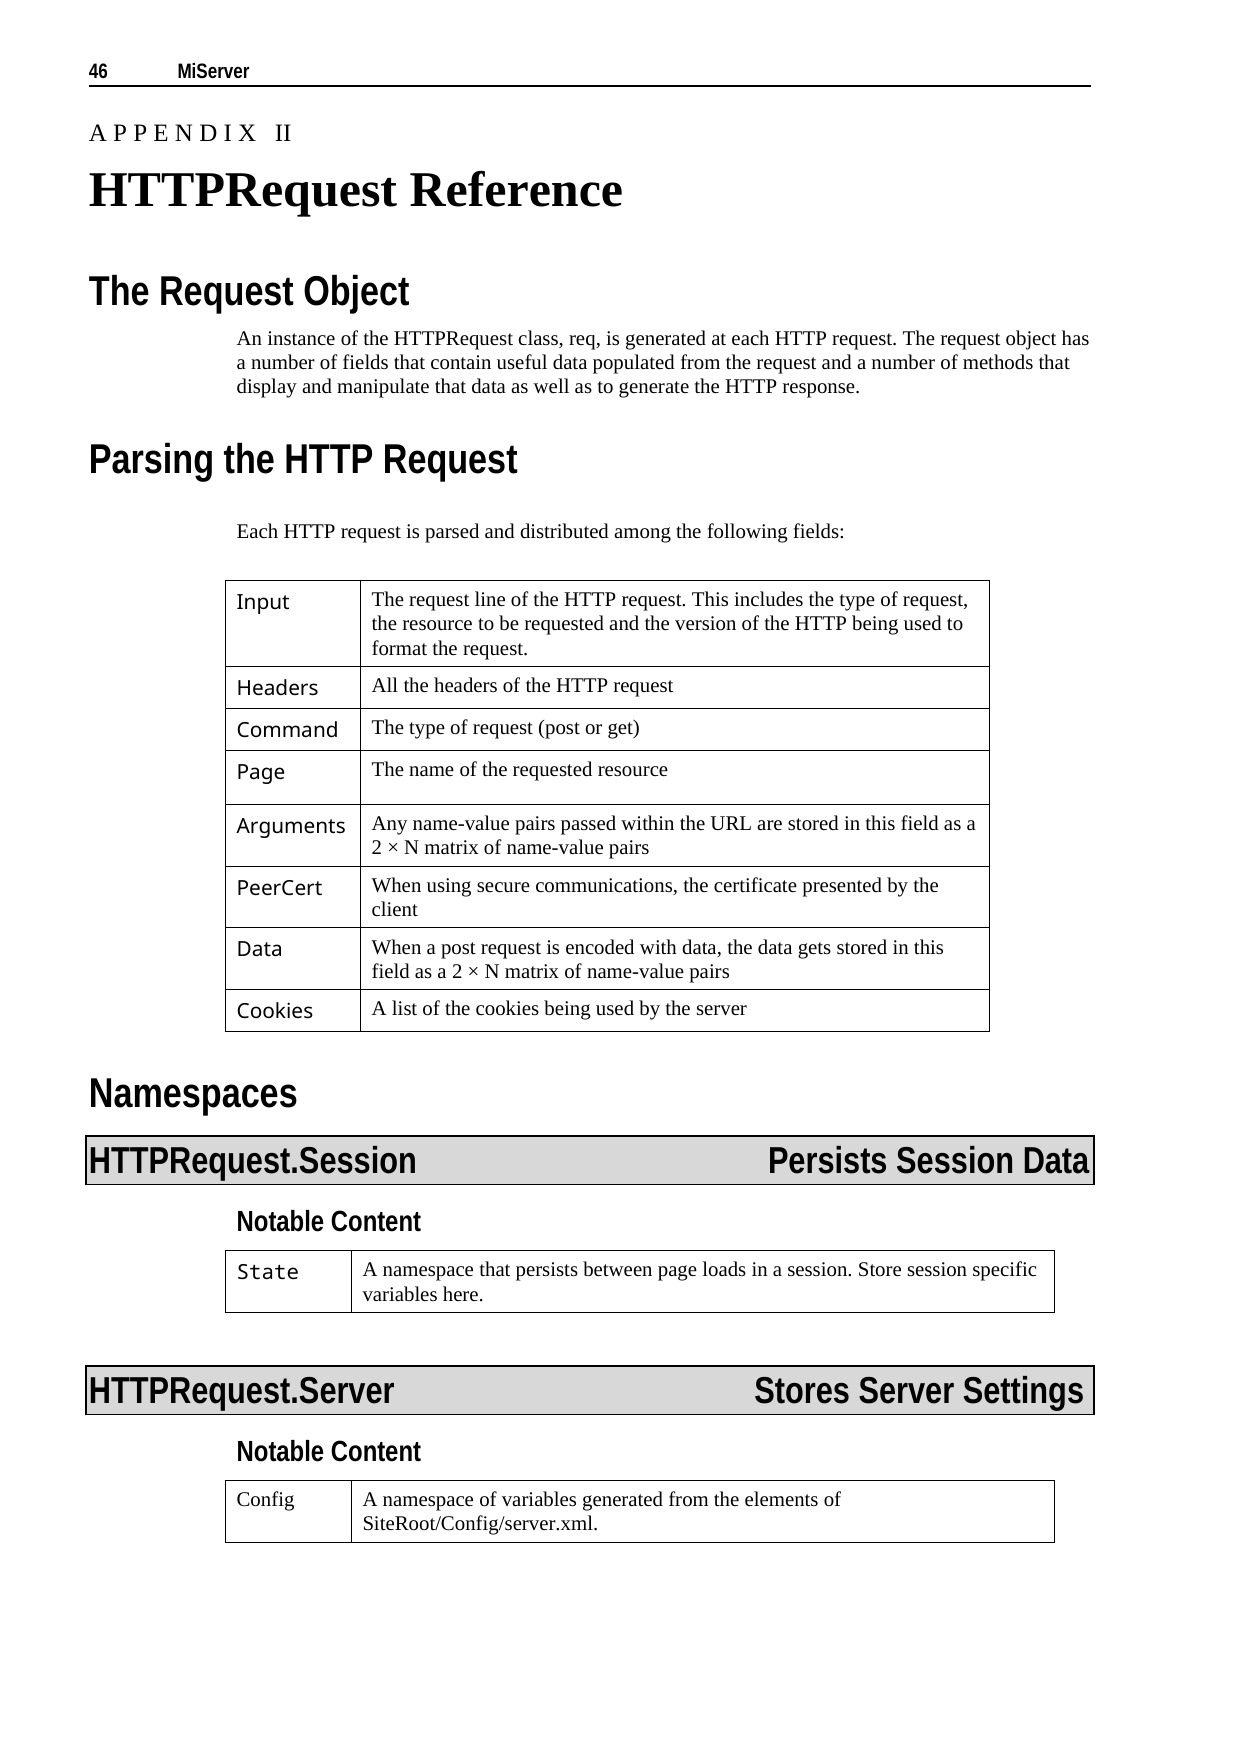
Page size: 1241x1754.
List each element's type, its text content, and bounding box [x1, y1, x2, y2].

subtitle HTTPRequest Reference [89, 159, 1091, 217]
subtitle Each HTTP request is parsed and distributed among the following fields: [236, 519, 1091, 543]
table_cell The type of request (post or get) [361, 709, 989, 750]
table_cell Cookies [226, 990, 360, 1031]
table_header The request line of the HTTP request. This includes the type of request, the resource to be requested and the version of the HTTP being used to format the request. [361, 581, 989, 666]
table_cell All the headers of the HTTP request [361, 667, 989, 708]
subtitle The Request Object [89, 266, 1091, 314]
table_cell Arguments [226, 805, 360, 866]
table_cell A list of the cookies being used by the server [361, 990, 989, 1031]
subtitle Namespaces [89, 1068, 1091, 1116]
table_cell Data [226, 928, 360, 989]
table_header A namespace of variables generated from the elements of SiteRoot/Config/server.xml. [352, 1481, 1054, 1542]
table_header A namespace that persists between page loads in a session. Store session specific variables here. [352, 1251, 1054, 1312]
subtitle Notable Content [236, 1204, 1091, 1238]
table_header Config [226, 1481, 351, 1542]
table_cell The name of the requested resource [361, 751, 989, 804]
subtitle Notable Content [236, 1434, 1091, 1467]
text An instance of the HTTPRequest class, req, is generated at each HTTP request. The request object has a number of fields that contain useful data populated from the request and a number of methods that display and manipulate that data as well as to generate the HTTP response. [236, 326, 1091, 398]
table_header Input [226, 581, 360, 666]
table_cell When using secure communications, the certificate presented by the client [361, 867, 989, 927]
table_cell Page [226, 751, 360, 804]
subtitle HTTPRequest.Session Persists Session Data [87, 1137, 1093, 1184]
table_cell Headers [226, 667, 360, 708]
table_cell When a post request is encoded with data, the data gets stored in this field as a 2 × N matrix of name-value pairs [361, 928, 989, 989]
table_header State [226, 1251, 351, 1312]
subtitle Parsing the HTTP Request [89, 435, 1091, 483]
subtitle HTTPRequest.Server Stores Server Settings [87, 1367, 1093, 1414]
table_cell Any name-value pairs passed within the URL are stored in this field as a 2 × N matrix of name-value pairs [361, 805, 989, 866]
table_cell Command [226, 709, 360, 750]
subtitle A P P E N D I X II [89, 118, 1091, 147]
table_cell PeerCert [226, 867, 360, 927]
